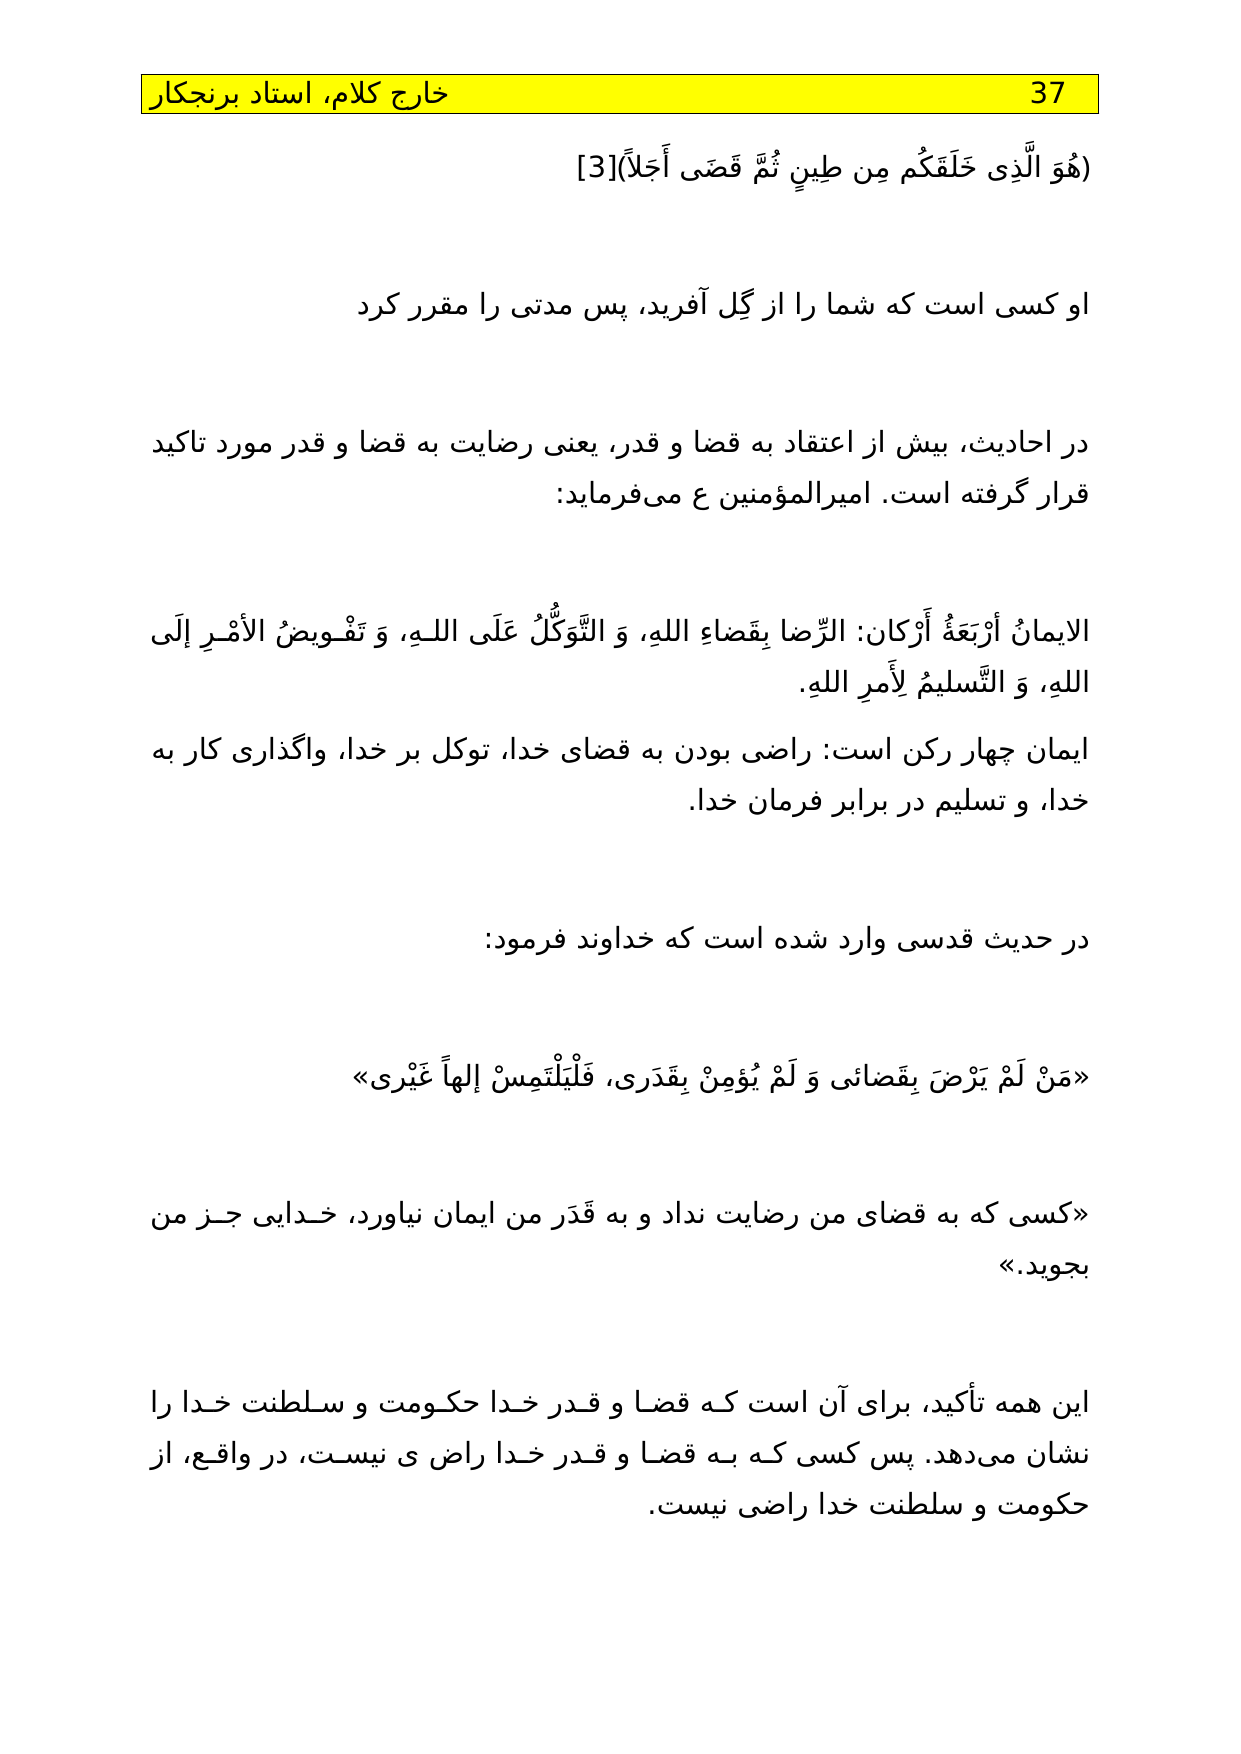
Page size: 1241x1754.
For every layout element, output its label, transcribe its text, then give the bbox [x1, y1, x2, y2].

text ﴿هُوَ الَّذِی خَلَقَکُم مِن طِینٍ ثُمَّ قَضَی أَجَلاً﴾[3] [150, 150, 1090, 184]
text این همه تأکید، برای آن است که قضا و قدر خدا حکومت و سلطنت خدا را نشان می‌دهد. پس کسی که به قضا و قدر خدا راض ی نیست، در واقع، از حکومت و سلطنت خدا راضی نیست. [150, 1385, 1090, 1521]
text در حدیث قدسی وارد شده است که خداوند فرمود: [150, 921, 1090, 955]
text او کسی است که شما را از گِل آفرید، پس مدتی را مقرر کرد [150, 288, 1090, 322]
text «مَنْ لَمْ یَرْضَ بِقَضائی وَ لَمْ یُؤمِنْ بِقَدَری، فَلْیَلْتَمِسْ إلهاً غَیْری» [150, 1059, 1090, 1093]
text ایمان چهار رکن است: راضی بودن به قضای خدا، توکل بر خدا، واگذاری کار به خدا، و تسلیم در برابر فرمان خدا. [150, 733, 1090, 817]
text الایمانُ أرْبَعَۀُ أَرْکان: الرِّضا بِقَضاءِ اللهِ، وَ التَّوَکُّلُ عَلَی اللهِ، وَ تَفْویضُ الأمْرِ إلَی اللهِ، وَ التَّسلیمُ لِأَمرِ اللهِ. [150, 614, 1090, 699]
text در احادیث، بیش از اعتقاد به قضا و قدر، یعنی رضایت به قضا و قدر مورد تاکید قرار گرفته است. امیرالمؤمنین ع می‌فرماید: [150, 425, 1090, 510]
text «کسی که به قضای من رضایت نداد و به قَدَر من ایمان نیاورد، خدایی جز من بجوید.» [150, 1197, 1090, 1282]
